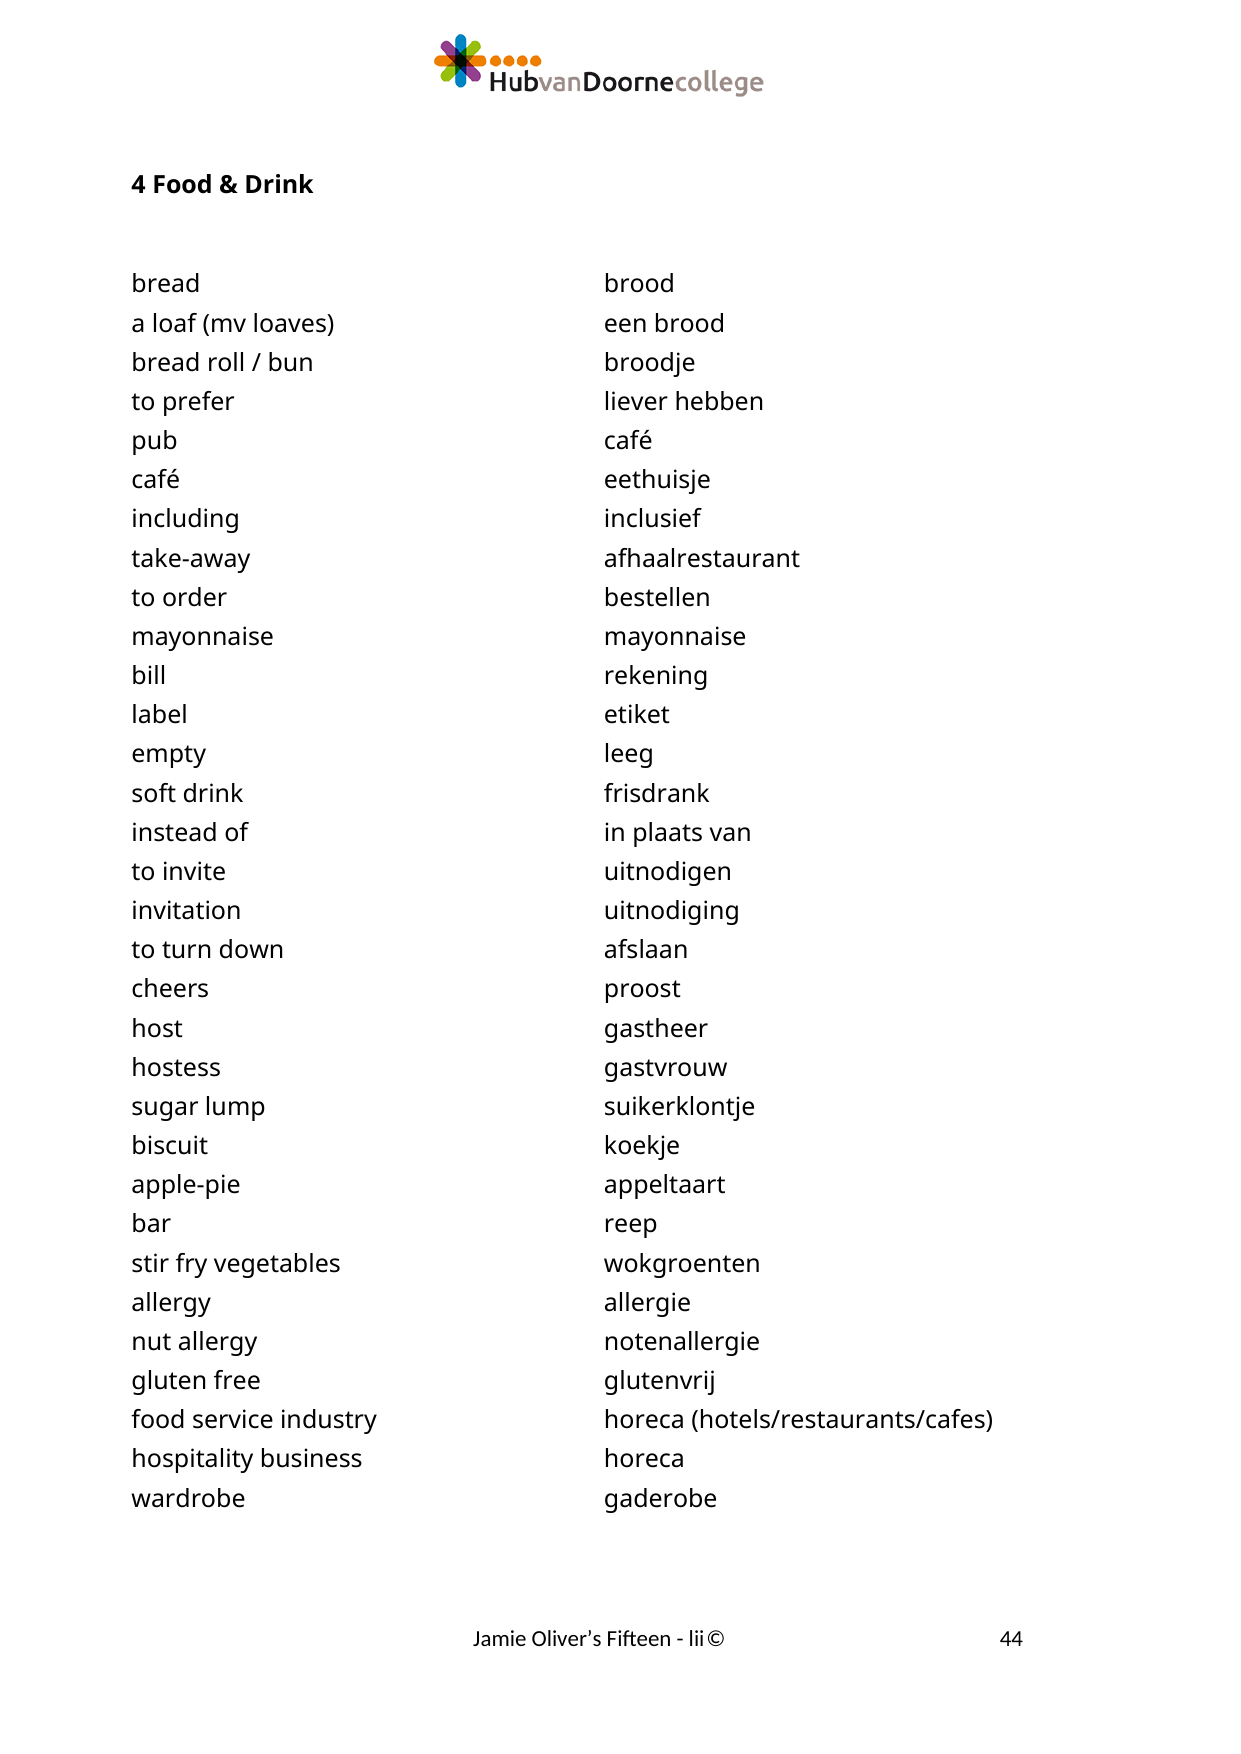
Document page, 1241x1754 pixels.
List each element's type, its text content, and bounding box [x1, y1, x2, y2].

text bill rekening [131, 658, 1065, 692]
text hostess gastvrouw [131, 1049, 1065, 1083]
text mayonnaise mayonnaise [131, 618, 1065, 653]
text 4 Food & Drink [131, 167, 1065, 201]
text food service industry horeca (hotels/restaurants/cafes) [131, 1402, 1065, 1436]
text empty leeg [131, 736, 1065, 770]
text stir fry vegetables wokgroenten [131, 1245, 1065, 1279]
text a loaf (mv loaves) een brood [131, 305, 1065, 339]
text instead of in plaats van [131, 814, 1065, 848]
text sugar lump suikerklontje [131, 1088, 1065, 1123]
text pub café [131, 423, 1065, 457]
text biscuit koekje [131, 1128, 1065, 1162]
text to turn down afslaan [131, 932, 1065, 966]
text to order bestellen [131, 579, 1065, 613]
text soft drink frisdrank [131, 775, 1065, 809]
text cheers proost [131, 971, 1065, 1005]
text to prefer liever hebben [131, 383, 1065, 418]
text apple-pie appeltaart [131, 1167, 1065, 1201]
text to invite uitnodigen [131, 853, 1065, 888]
text including inclusief [131, 501, 1065, 535]
text hospitality business horeca [131, 1441, 1065, 1475]
text gluten free glutenvrij [131, 1363, 1065, 1397]
text take-away afhaalrestaurant [131, 540, 1065, 574]
text invitation uitnodiging [131, 893, 1065, 927]
text bread brood [131, 266, 1065, 300]
picture [432, 32, 764, 98]
text host gastheer [131, 1010, 1065, 1044]
text wardrobe gaderobe [131, 1480, 1065, 1514]
text bread roll / bun broodje [131, 344, 1065, 378]
text café eethuisje [131, 462, 1065, 496]
text label etiket [131, 697, 1065, 731]
text nut allergy notenallergie [131, 1323, 1065, 1358]
text bar reep [131, 1206, 1065, 1240]
text allergy allergie [131, 1284, 1065, 1318]
